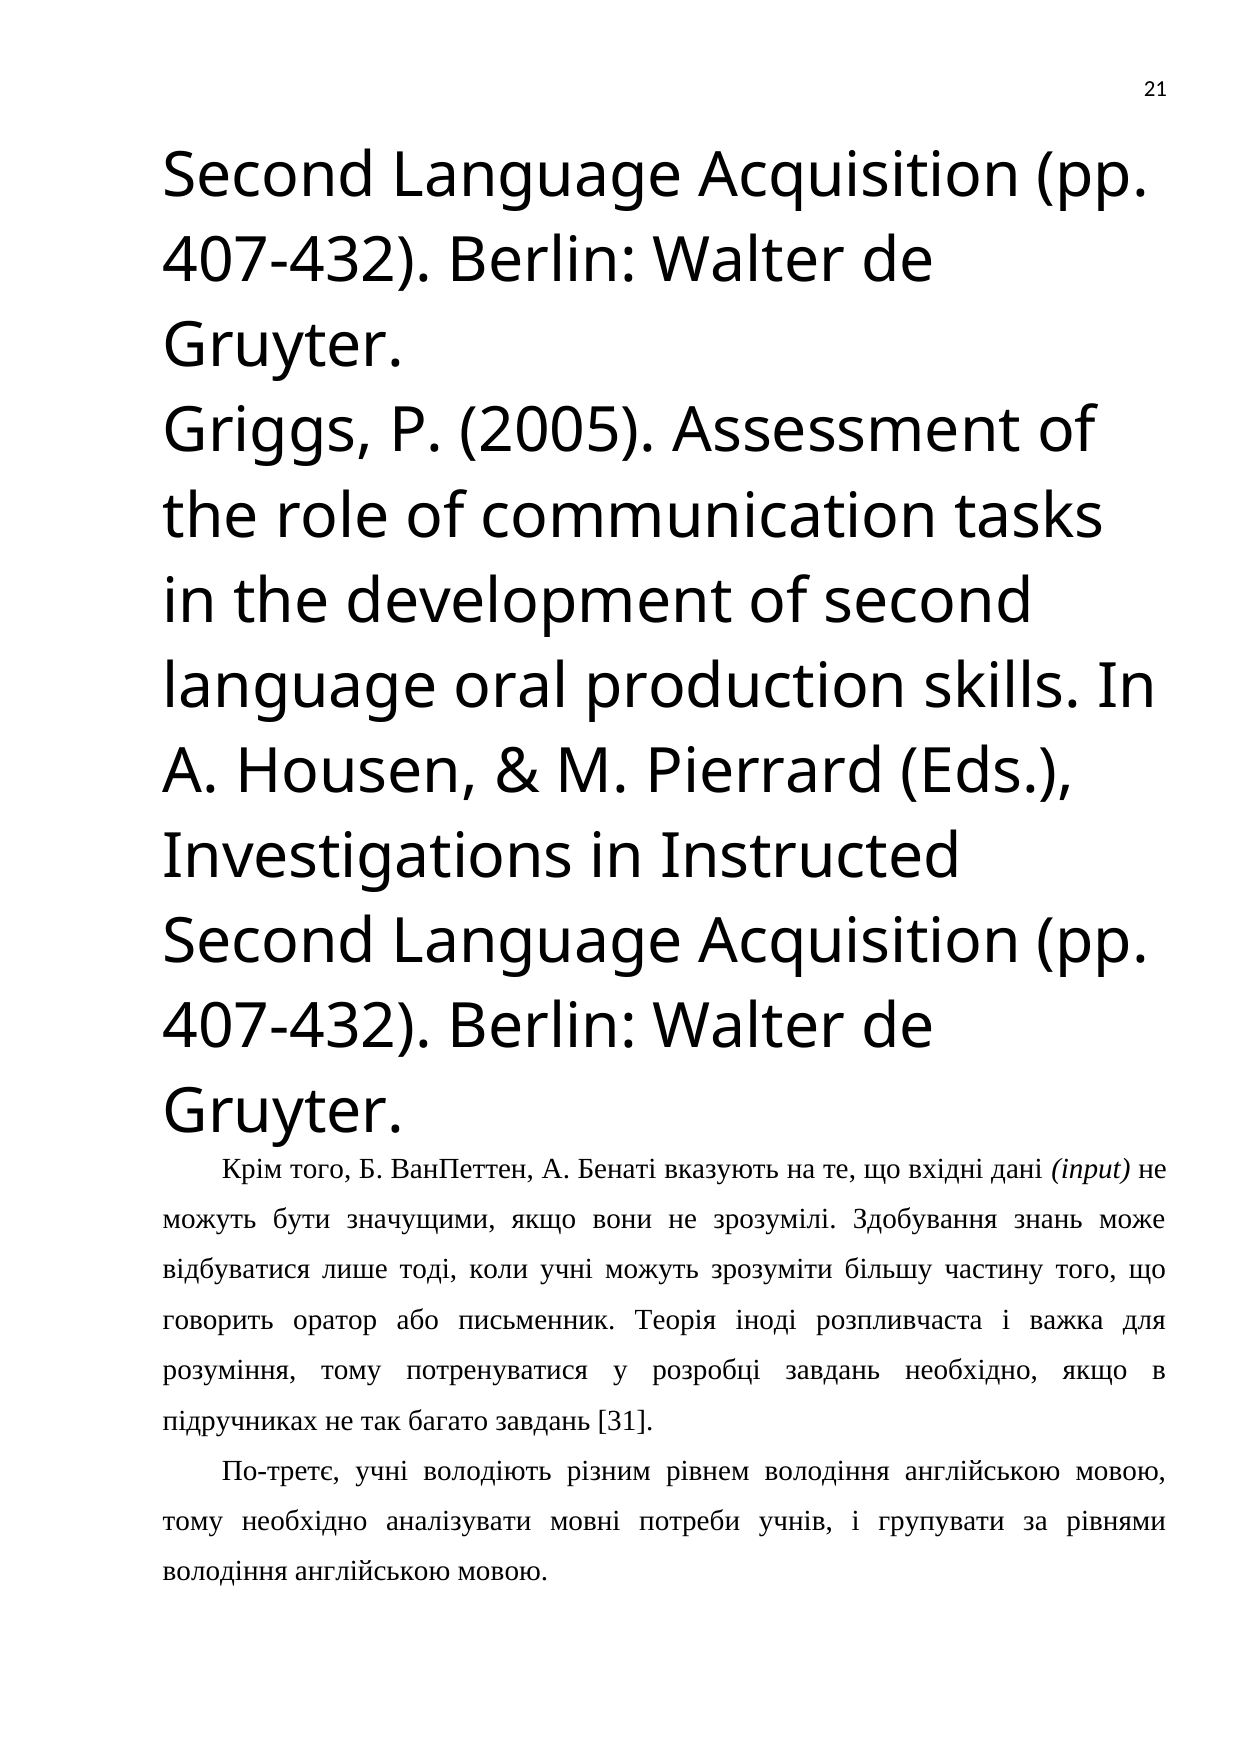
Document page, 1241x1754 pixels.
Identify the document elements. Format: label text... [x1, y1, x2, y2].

text language oral production skills. In A. Housen, & M. Pierrard (Eds.), Investigations in Instructed [162, 640, 1167, 896]
text Griggs, P. (2005). Assessment of the role of communication tasks in the development of second [162, 385, 1167, 640]
text Second Language Acquisition (pp. 407-432). Berlin: Walter de Gruyter. [162, 130, 1167, 385]
text Крім того, Б. ВанПеттен, А. Бенаті вказують на те, що вхідні дані (input) не можуть бути значущими, якщо вони не зрозумілі. Здобування знань може відбуватися лише тоді, коли учні можуть зрозуміти більшу частину того, що говорить оратор або письменник. Теорія іноді розпливчаста і важка для розуміння, тому потренуватися у розробці завдань необхідно, якщо в підручниках не так багато завдань [31]. [162, 1151, 1167, 1436]
text По-третє, учні володіють різним рівнем володіння англійською мовою, тому необхідно аналізувати мовні потреби учнів, і групувати за рівнями володіння англійською мовою. [162, 1453, 1167, 1587]
text Second Language Acquisition (pp. 407-432). Berlin: Walter de Gruyter. [162, 896, 1167, 1151]
